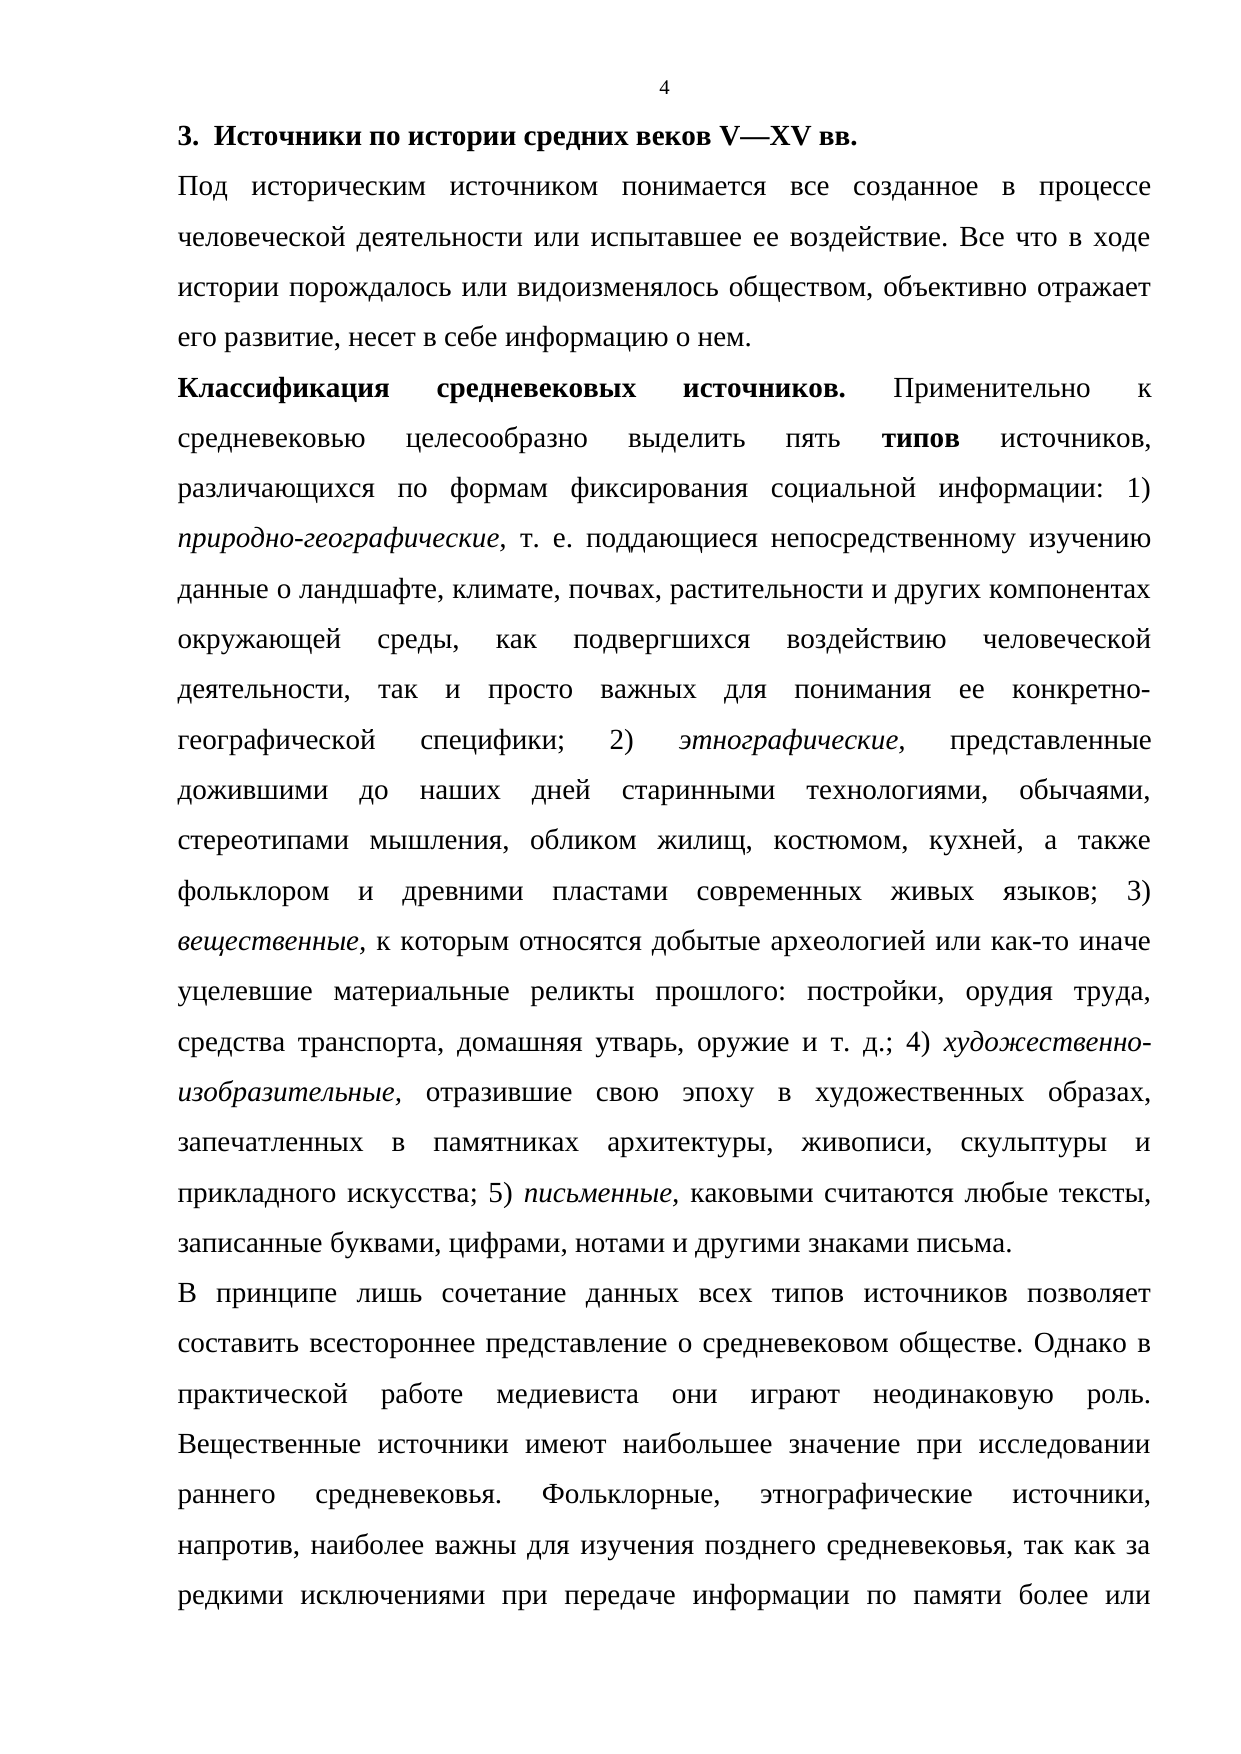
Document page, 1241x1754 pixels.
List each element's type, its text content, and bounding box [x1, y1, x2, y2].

text Классификация средневековых источников. Применительно к средневековью целесообразно выделить пять типов источников, различающихся по формам фиксирования социальной информации: 1) природно-географические, т. е. поддающиеся непосредственному изучению данные о ландшафте, климате, почвах, растительности и других компонентах окружающей среды, как подвергшихся воздействию человеческой деятельности, так и просто важных для понимания ее конкретно-географической специфики; 2) этнографические, представленные дожившими до наших дней старинными технологиями, обычаями, стереотипами мышления, обликом жилищ, костюмом, кухней, а также фольклором и древними пластами современных живых языков; 3) вещественные, к которым относятся добытые археологией или как-то иначе уцелевшие материальные реликты прошлого: постройки, орудия труда, средства транспорта, домашняя утварь, оружие и т. д.; 4) художественно-изобразительные, отразившие свою эпоху в художественных образах, запечатленных в памятниках архитектуры, живописи, скульптуры и прикладного искусства; 5) письменные, каковыми считаются любые тексты, записанные буквами, цифрами, нотами и другими знаками письма. [177, 370, 1152, 1258]
text 3. Источники по истории средних веков V—XV вв. [177, 118, 1152, 152]
text Под историческим источником понимается все созданное в процессе человеческой деятельности или испытавшее ее воздействие. Все что в ходе истории порождалось или видоизменялось обществом, объективно отражает его развитие, несет в себе информацию о нем. [177, 168, 1152, 353]
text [177, 1275, 1152, 1611]
